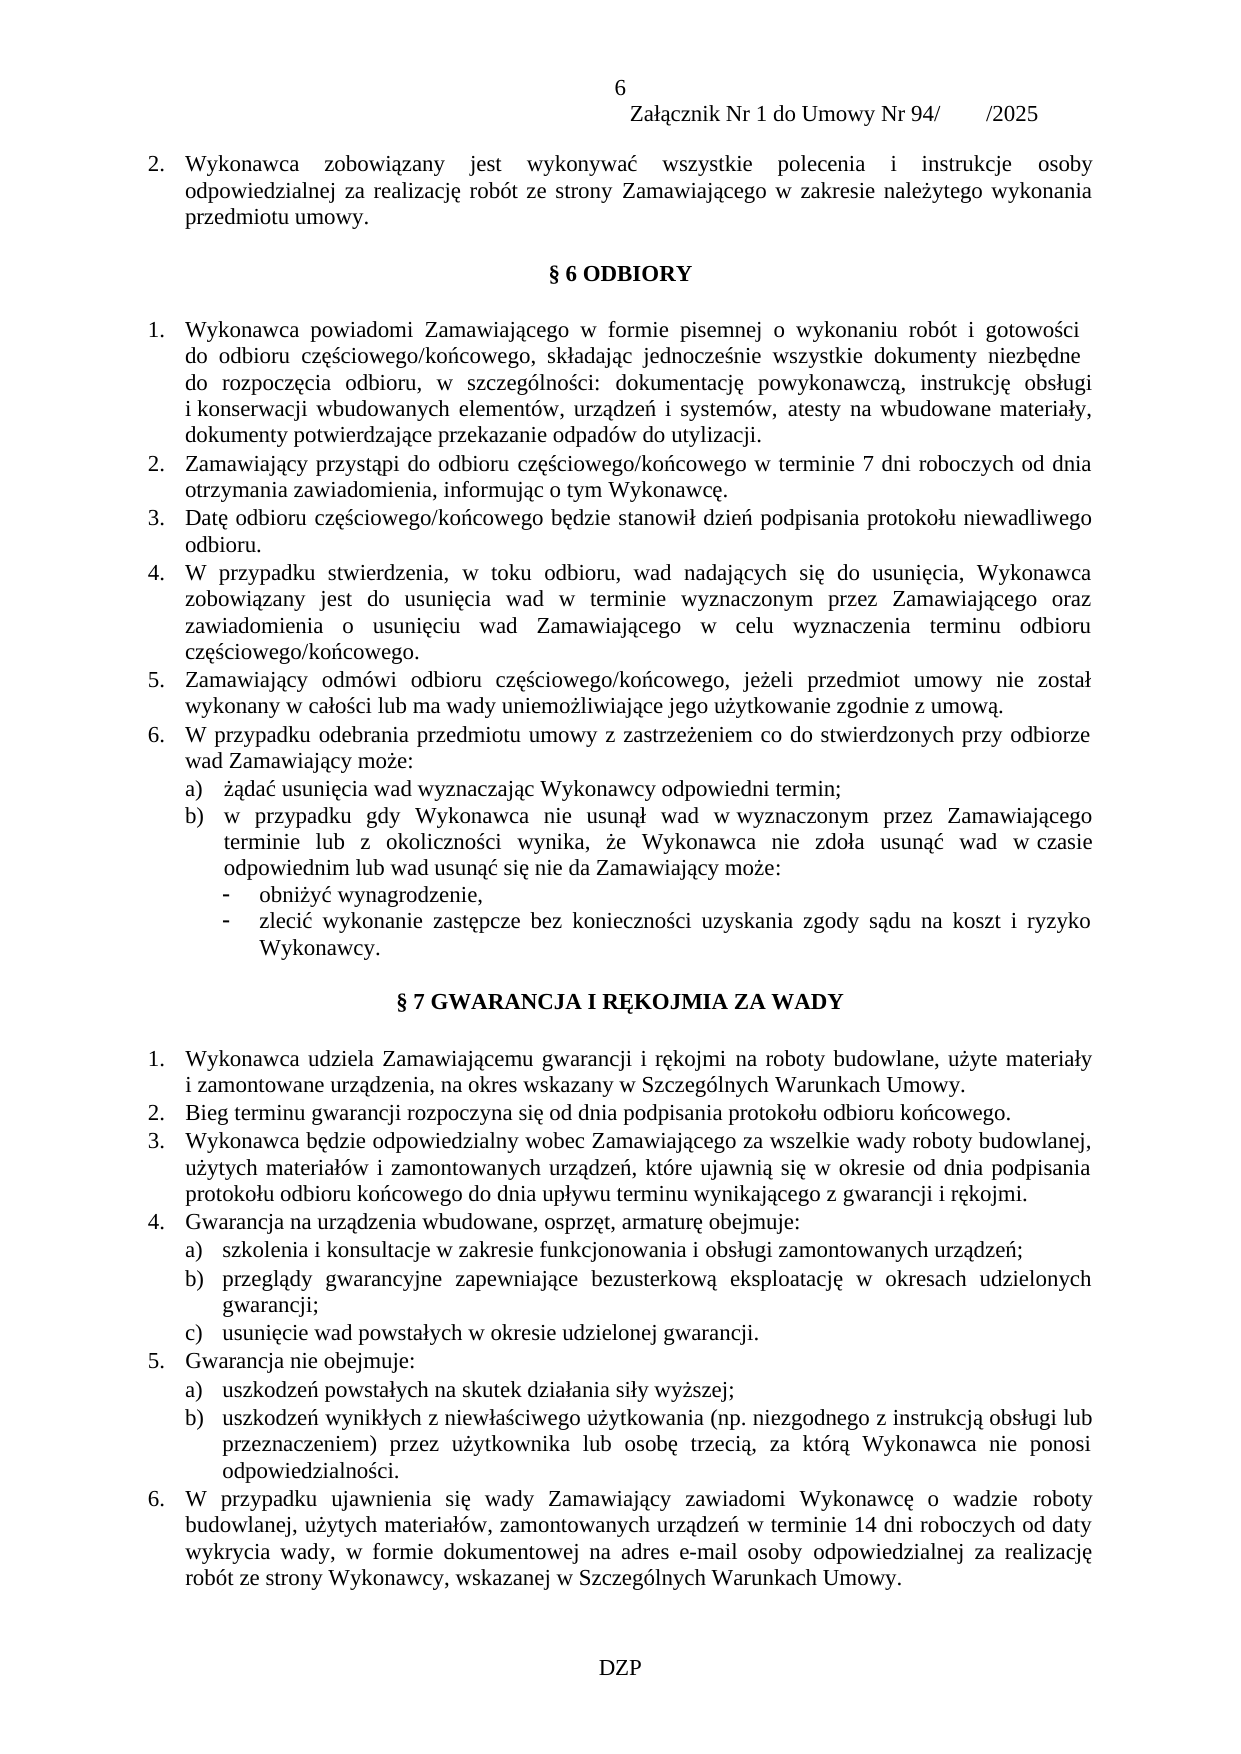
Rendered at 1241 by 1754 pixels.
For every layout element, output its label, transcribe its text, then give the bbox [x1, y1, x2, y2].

list przeglądy gwarancyjne zapewniające bezusterkową eksploatację w okresach udzielonych gwarancji; [185, 1265, 1093, 1317]
list obniżyć wynagrodzenie, [222, 881, 1093, 907]
list szkolenia i konsultacje w zakresie funkcjonowania i obsługi zamontowanych urządzeń; [185, 1237, 1093, 1263]
list Wykonawca powiadomi Zamawiającego w formie pisemnej o wykonaniu robót i gotowości do odbioru częściowego/końcowego, składając jednocześnie wszystkie dokumenty niezbędne do rozpoczęcia odbioru, w szczególności: dokumentację powykonawczą, instrukcję obsługi i konserwacji wbudowanych elementów, urządzeń i systemów, atesty na wbudowane materiały, dokumenty potwierdzające przekazanie odpadów do utylizacji. [148, 316, 1093, 448]
list W przypadku odebrania przedmiotu umowy z zastrzeżeniem co do stwierdzonych przy odbiorze wad Zamawiający może: [148, 721, 1093, 773]
text § 6 ODBIORY [148, 260, 1093, 286]
list zlecić wykonanie zastępcze bez konieczności uzyskania zgody sądu na koszt i ryzyko Wykonawcy. [222, 907, 1093, 960]
list uszkodzeń powstałych na skutek działania siły wyższej; [185, 1376, 1093, 1402]
list W przypadku ujawnienia się wady Zamawiający zawiadomi Wykonawcę o wadzie roboty budowlanej, użytych materiałów, zamontowanych urządzeń w terminie 14 dni roboczych od daty wykrycia wady, w formie dokumentowej na adres e-mail osoby odpowiedzialnej za realizację robót ze strony Wykonawcy, wskazanej w Szczególnych Warunkach Umowy. [148, 1485, 1093, 1590]
list W przypadku stwierdzenia, w toku odbioru, wad nadających się do usunięcia, Wykonawca zobowiązany jest do usunięcia wad w terminie wyznaczonym przez Zamawiającego oraz zawiadomienia o usunięciu wad Zamawiającego w celu wyznaczenia terminu odbioru częściowego/końcowego. [148, 559, 1093, 664]
list w przypadku gdy Wykonawca nie usunął wad w wyznaczonym przez Zamawiającego terminie lub z okoliczności wynika, że Wykonawca nie zdoła usunąć wad w czasie odpowiednim lub wad usunąć się nie da Zamawiający może: [185, 802, 1093, 881]
list Gwarancja na urządzenia wbudowane, osprzęt, armaturę obejmuje: [148, 1208, 1093, 1235]
list Zamawiający odmówi odbioru częściowego/końcowego, jeżeli przedmiot umowy nie został wykonany w całości lub ma wady uniemożliwiające jego użytkowanie zgodnie z umową. [148, 666, 1093, 719]
list usunięcie wad powstałych w okresie udzielonej gwarancji. [185, 1319, 1093, 1346]
list Wykonawca będzie odpowiedzialny wobec Zamawiającego za wszelkie wady roboty budowlanej, użytych materiałów i zamontowanych urządzeń, które ujawnią się w okresie od dnia podpisania protokołu odbioru końcowego do dnia upływu terminu wynikającego z gwarancji i rękojmi. [148, 1127, 1093, 1206]
list Bieg terminu gwarancji rozpoczyna się od dnia podpisania protokołu odbioru końcowego. [148, 1099, 1093, 1126]
list Zamawiający przystąpi do odbioru częściowego/końcowego w terminie 7 dni roboczych od dnia otrzymania zawiadomienia, informując o tym Wykonawcę. [148, 450, 1093, 502]
list Datę odbioru częściowego/końcowego będzie stanowił dzień podpisania protokołu niewadliwego odbioru. [148, 504, 1093, 557]
list Wykonawca udziela Zamawiającemu gwarancji i rękojmi na roboty budowlane, użyte materiały i zamontowane urządzenia, na okres wskazany w Szczególnych Warunkach Umowy. [148, 1044, 1093, 1097]
text § 7 GWARANCJA I RĘKOJMIA ZA WADY [148, 988, 1093, 1014]
list Wykonawca zobowiązany jest wykonywać wszystkie polecenia i instrukcje osoby odpowiedzialnej za realizację robót ze strony Zamawiającego w zakresie należytego wykonania przedmiotu umowy. [148, 151, 1093, 229]
list żądać usunięcia wad wyznaczając Wykonawcy odpowiedni termin; [185, 775, 1093, 802]
list Gwarancja nie obejmuje: [148, 1348, 1093, 1374]
list uszkodzeń wynikłych z niewłaściwego użytkowania (np. niezgodnego z instrukcją obsługi lub przeznaczeniem) przez użytkownika lub osobę trzecią, za którą Wykonawca nie ponosi odpowiedzialności. [185, 1404, 1093, 1483]
